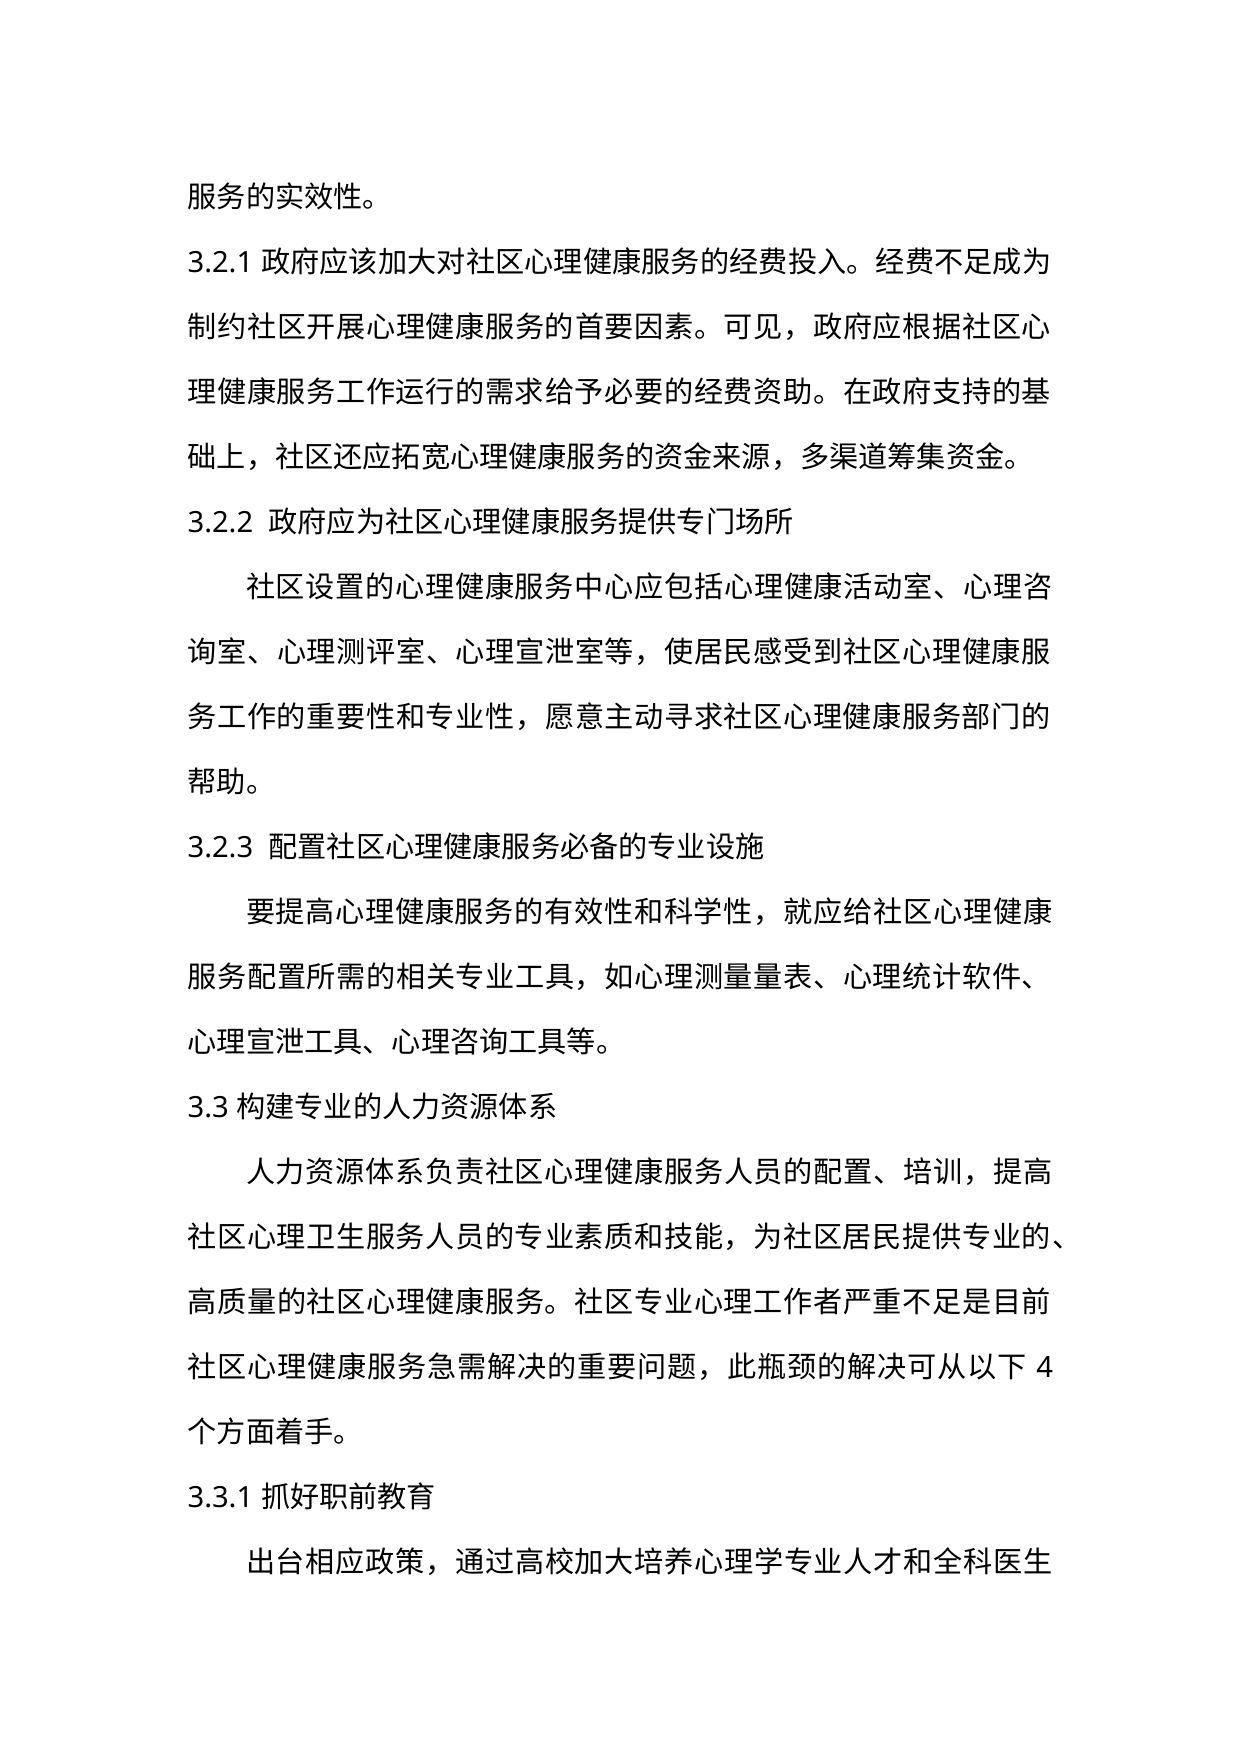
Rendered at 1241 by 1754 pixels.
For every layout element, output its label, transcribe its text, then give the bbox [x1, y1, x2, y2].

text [187, 162, 1053, 227]
text 抓好职前教育 [187, 1462, 1053, 1527]
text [187, 1527, 1053, 1592]
text 政府应该加大对社区心理健康服务的经费投入。经费不足成为制约社区开展心理健康服务的首要因素。可见，政府应根据社区心理健康服务工作运行的需求给予必要的经费资助。在政府支持的基础上，社区还应拓宽心理健康服务的资金来源，多渠道筹集资金。 [187, 227, 1053, 487]
text 政府应为社区心理健康服务提供专门场所 [187, 487, 1053, 552]
text 3.3 构建专业的人力资源体系 [187, 1072, 1053, 1137]
text 配置社区心理健康服务必备的专业设施 [187, 812, 1053, 877]
text 社区设置的心理健康服务中心应包括心理健康活动室、心理咨询室、心理测评室、心理宣泄室等，使居民感受到社区心理健康服务工作的重要性和专业性，愿意主动寻求社区心理健康服务部门的帮助。 [187, 552, 1053, 812]
text 人力资源体系负责社区心理健康服务人员的配置、培训，提高社区心理卫生服务人员的专业素质和技能，为社区居民提供专业的、高质量的社区心理健康服务。社区专业心理工作者严重不足是目前社区心理健康服务急需解决的重要问题，此瓶颈的解决可从以下 4 个方面着手。 [187, 1137, 1053, 1462]
text 要提高心理健康服务的有效性和科学性，就应给社区心理健康服务配置所需的相关专业工具，如心理测量量表、心理统计软件、心理宣泄工具、心理咨询工具等。 [187, 877, 1053, 1072]
